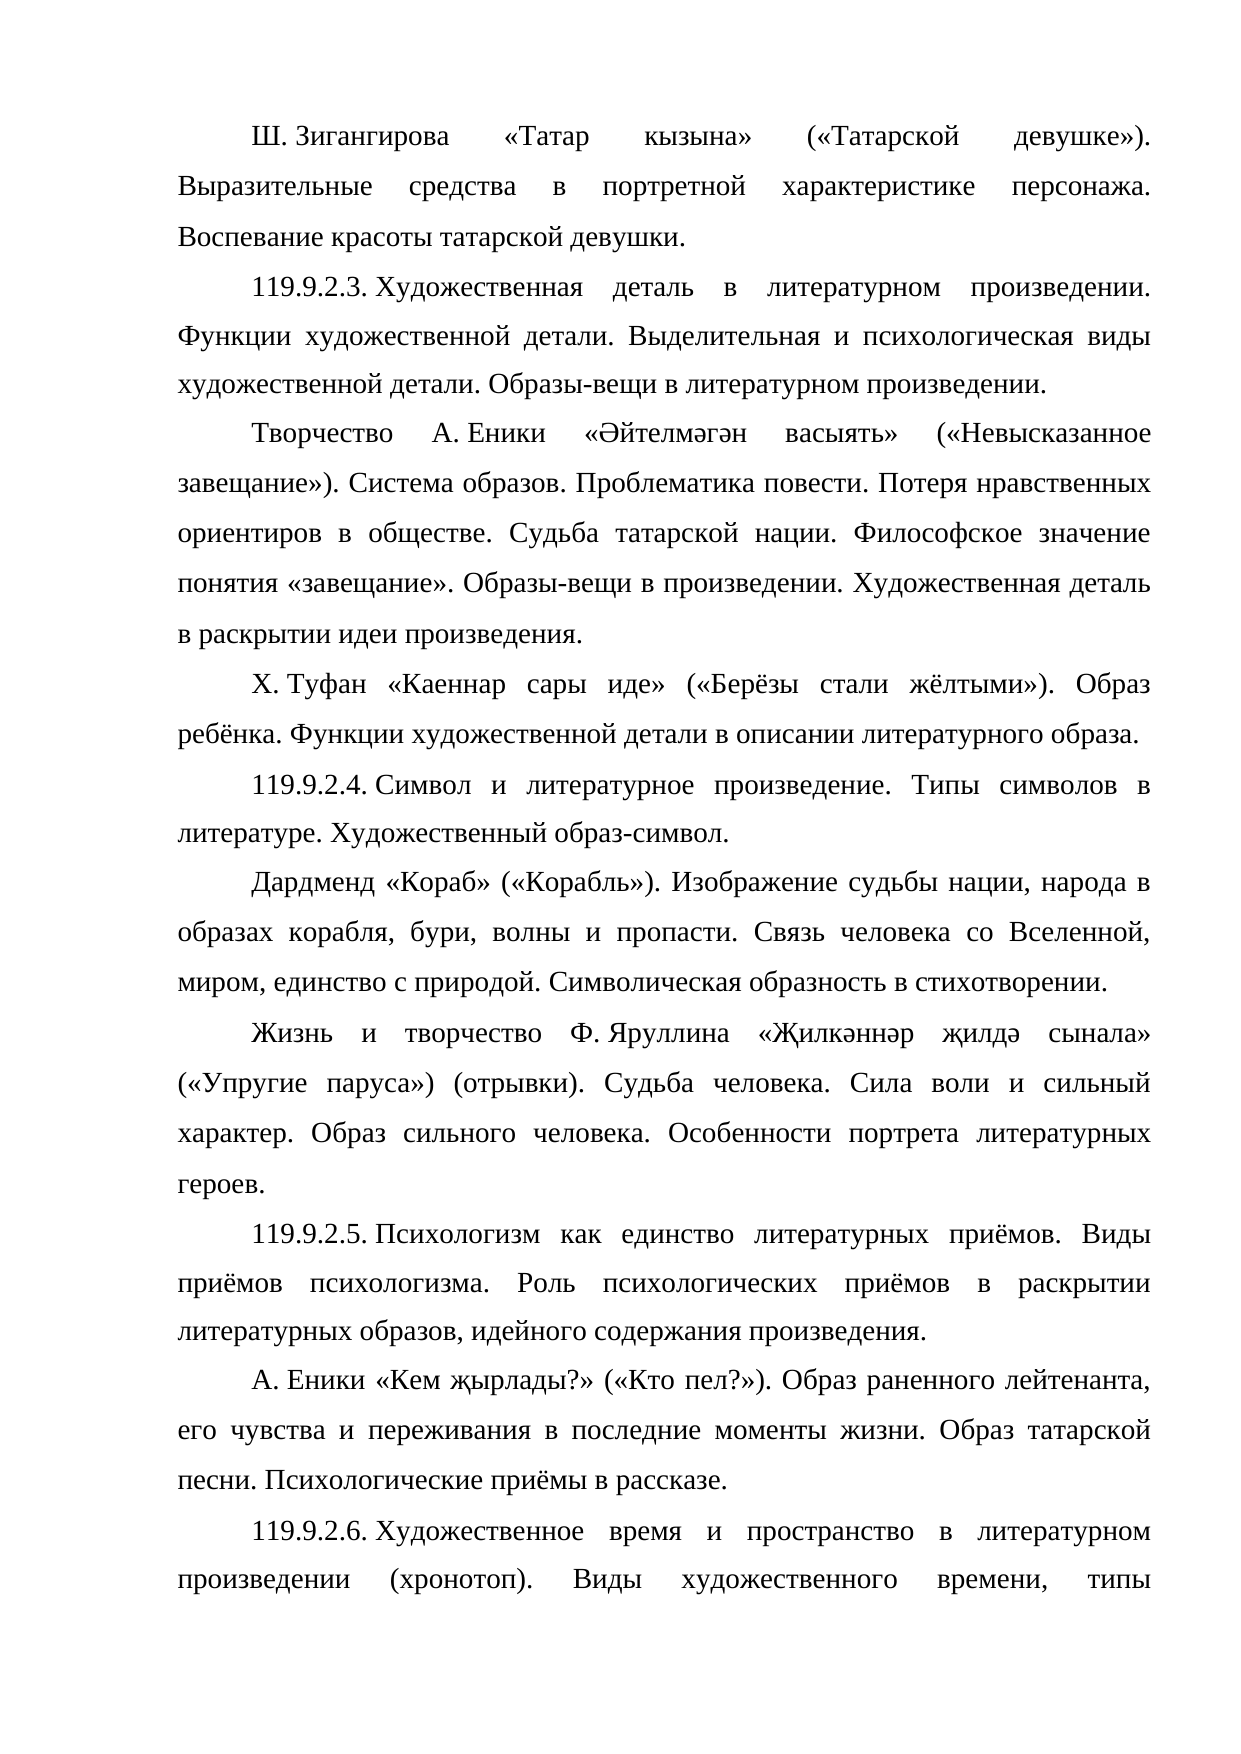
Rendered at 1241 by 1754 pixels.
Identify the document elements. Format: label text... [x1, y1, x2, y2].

text Дардменд «Кораб» («Корабль»). Изображение судьбы нации, народа в образах корабля, бури, волны и пропасти. Связь человека со Вселенной, миром, единство с природой. Символическая образность в стихотворении. [177, 864, 1152, 998]
text 119.9.2.3. Художественная деталь в литературном произведении. Функции художественной детали. Выделительная и психологическая виды художественной детали. Образы-вещи в литературном произведении. [177, 269, 1152, 400]
text 119.9.2.4. Символ и литературное произведение. Типы символов в литературе. Художественный образ-символ. [177, 767, 1152, 849]
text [177, 1513, 1152, 1595]
text А. Еники «Кем җырлады?» («Кто пел?»). Образ раненного лейтенанта, его чувства и переживания в последние моменты жизни. Образ татарской песни. Психологические приёмы в рассказе. [177, 1362, 1152, 1496]
text Жизнь и творчество Ф. Яруллина «Җилкәннәр җилдә сынала» («Упругие паруса») (отрывки). Судьба человека. Сила воли и сильный характер. Образ сильного человека. Особенности портрета литературных героев. [177, 1015, 1152, 1199]
text Ш. Зигангирова «Татар кызына» («Татарской девушке»). Выразительные средства в портретной характеристике персонажа. Воспевание красоты татарской девушки. [177, 118, 1152, 252]
text 119.9.2.5. Психологизм как единство литературных приёмов. Виды приёмов психологизма. Роль психологических приёмов в раскрытии литературных образов, идейного содержания произведения. [177, 1216, 1152, 1347]
text Х. Туфан «Каеннар сары иде» («Берёзы стали жёлтыми»). Образ ребёнка. Функции художественной детали в описании литературного образа. [177, 666, 1152, 750]
text Творчество А. Еники «Әйтелмәгән васыять» («Невысказанное завещание»). Система образов. Проблематика повести. Потеря нравственных ориентиров в обществе. Судьба татарской нации. Философское значение понятия «завещание». Образы-вещи в произведении. Художественная деталь в раскрытии идеи произведения. [177, 415, 1152, 649]
